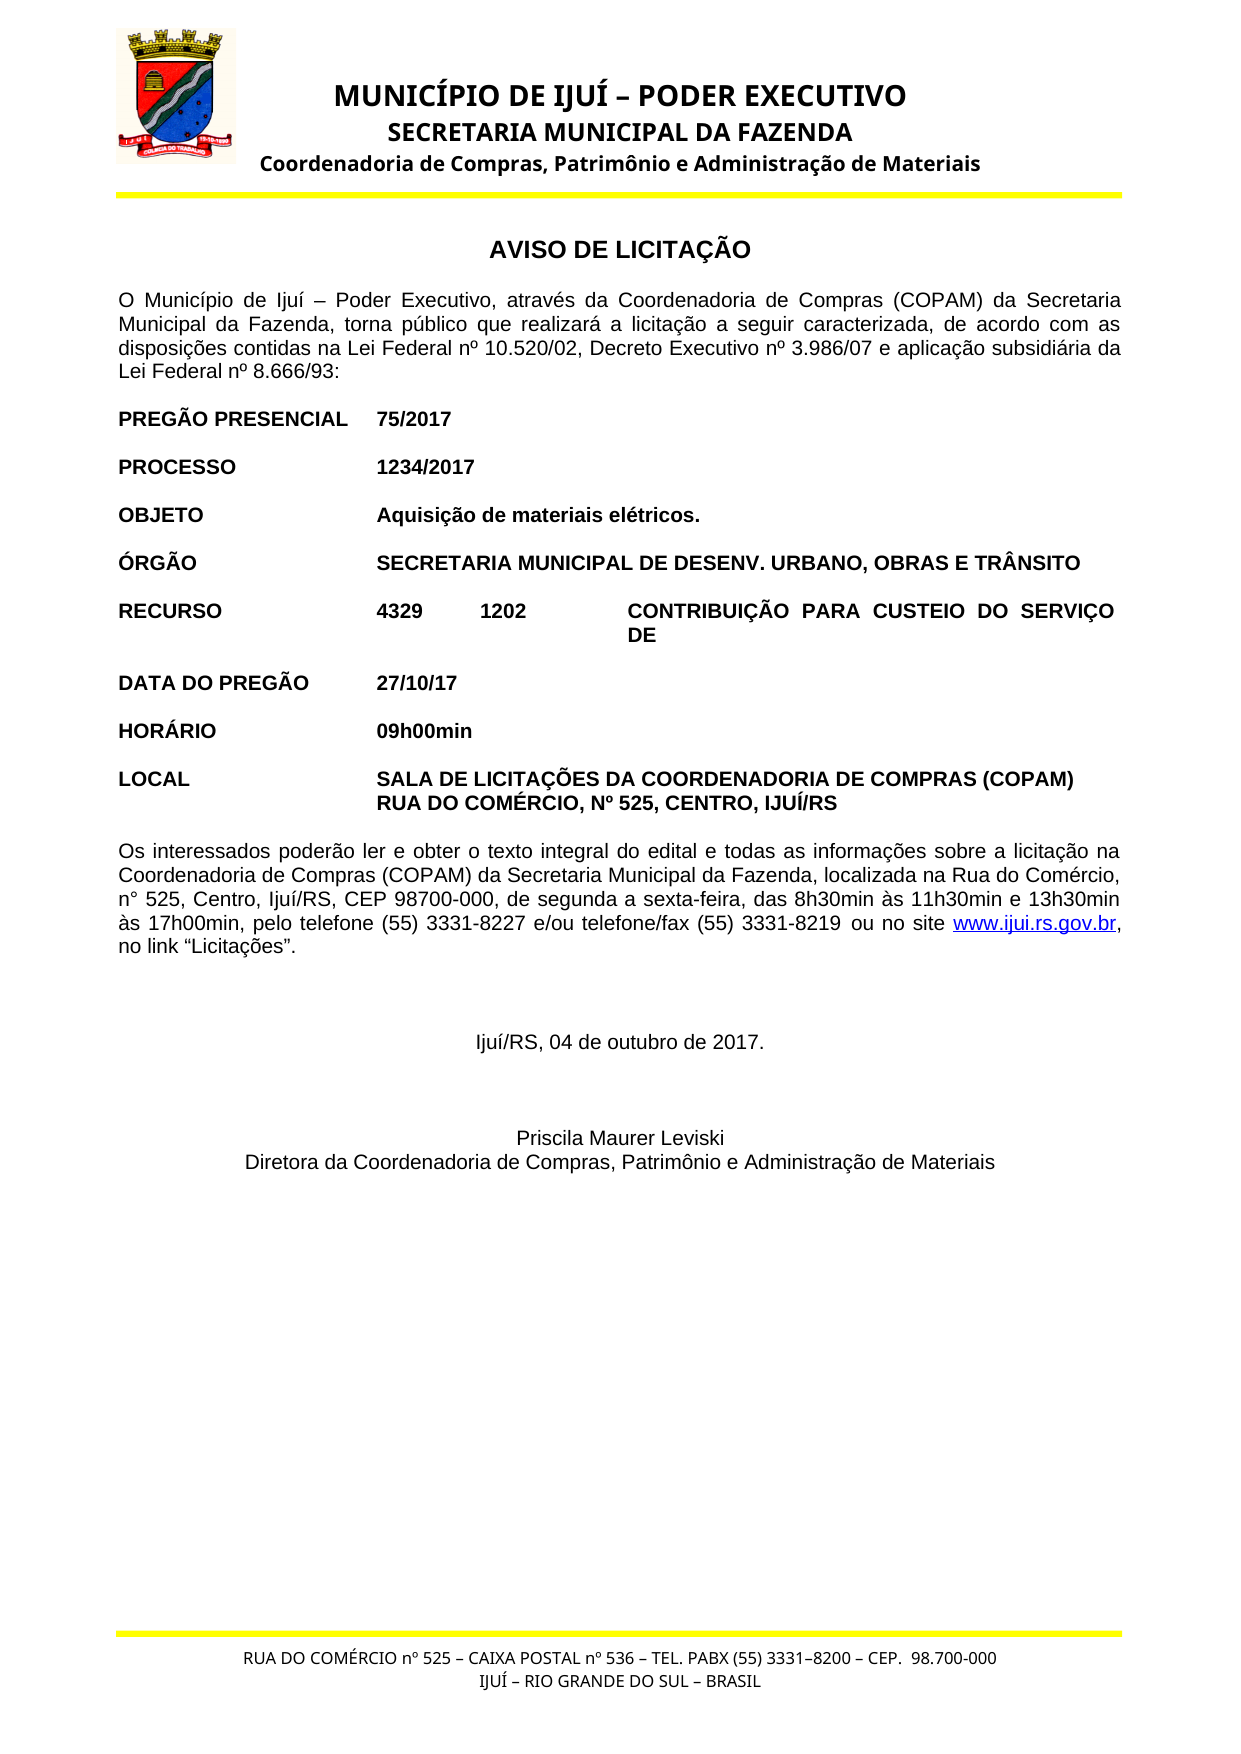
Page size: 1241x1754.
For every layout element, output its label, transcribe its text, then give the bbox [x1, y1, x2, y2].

table_header DATA DO PREGÃO [111, 671, 369, 695]
table_header CONTRIBUIÇÃO PARA CUSTEIO DO SERVIÇO DE [620, 599, 1122, 647]
text Diretora da Coordenadoria de Compras, Patrimônio e Administração de Materiais [118, 1150, 1122, 1174]
table_header PROCESSO [111, 455, 369, 479]
table_header SECRETARIA MUNICIPAL DE DESENV. URBANO, OBRAS E TRÂNSITO [369, 551, 1122, 575]
table_header 4329 [369, 599, 472, 647]
table_header Aquisição de materiais elétricos. [369, 503, 1122, 527]
table_header OBJETO [111, 503, 369, 527]
table_header HORÁRIO [111, 719, 369, 743]
text Os interessados poderão ler e obter o texto integral do edital e todas as informações sobre a licitação na Coordenadoria de Compras (COPAM) da Secretaria Municipal da Fazenda, localizada na Rua do Comércio, n° 525, Centro, Ijuí/RS, CEP 98700-000, de segunda a sexta-feira, das 8h30min às 11h30min e 13h30min às 17h00min, pelo telefone (55) 3331-8227 e/ou telefone/fax (55) 3331-8219 ou no site www.ijui.rs.gov.br, no link “Licitações”. [118, 838, 1122, 958]
table_header LOCAL [111, 767, 369, 814]
table_header PREGÃO PRESENCIAL [111, 407, 369, 431]
table_header 27/10/17 [369, 671, 1122, 695]
table_header 09h00min [369, 719, 1122, 743]
text Ijuí/RS, 04 de outubro de 2017. [118, 1030, 1122, 1054]
text AVISO DE LICITAÇÃO [118, 235, 1122, 263]
table_header RECURSO [111, 599, 369, 647]
text O Município de Ijuí – Poder Executivo, através da Coordenadoria de Compras (COPAM) da Secretaria Municipal da Fazenda, torna público que realizará a licitação a seguir caracterizada, de acordo com as disposições contidas na Lei Federal nº 10.520/02, Decreto Executivo nº 3.986/07 e aplicação subsidiária da Lei Federal nº 8.666/93: [118, 287, 1122, 383]
table_header 75/2017 [369, 407, 1122, 431]
picture [116, 28, 237, 164]
table_header 1202 [473, 599, 620, 647]
text Priscila Maurer Leviski [118, 1126, 1122, 1150]
table_header 1234/2017 [369, 455, 1122, 479]
table_header ÓRGÃO [111, 551, 369, 575]
table_header SALA DE LICITAÇÕES DA COORDENADORIA DE COMPRAS (COPAM) RUA DO COMÉRCIO, Nº 525, CENTRO, IJUÍ/RS [369, 767, 1122, 814]
